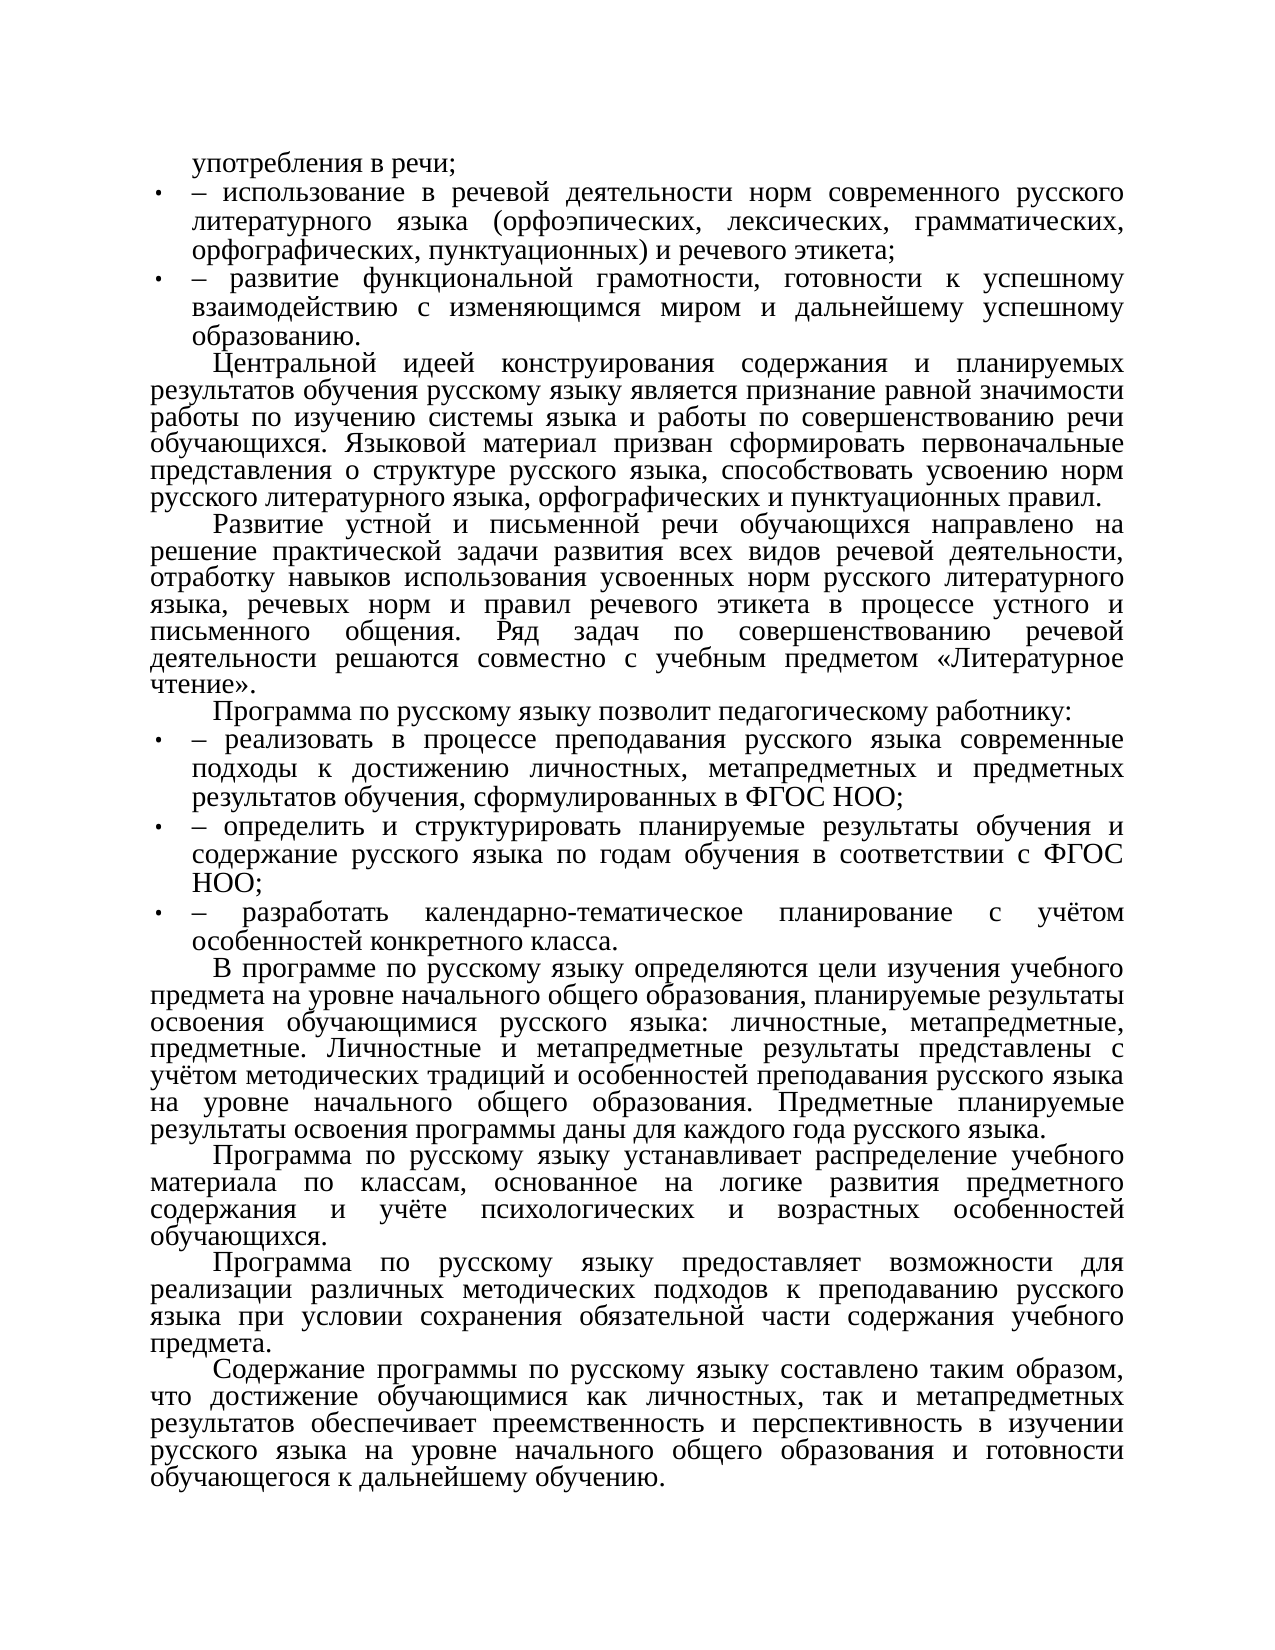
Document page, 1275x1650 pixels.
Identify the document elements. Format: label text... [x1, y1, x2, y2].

list – развитие функциональной грамотности, готовности к успешному взаимодействию с изменяющимся миром и дальнейшему успешному образованию. [154, 265, 1125, 351]
text Программа по русскому языку устанавливает распределение учебного материала по классам, основанное на логике развития предметного содержания и учёте психологических и возрастных особенностей обучающихся. [150, 1143, 1125, 1251]
text Программа по русскому языку позволит педагогическому работнику: [150, 699, 1125, 726]
text Развитие устной и письменной речи обучающихся направлено на решение практической задачи развития всех видов речевой деятельности, отработку навыков использования усвоенных норм русского литературного языка, речевых норм и правил речевого этикета в процессе устного и письменного общения. Ряд задач по совершенствованию речевой деятельности решаются совместно с учебным предметом «Литературное чтение». [150, 512, 1125, 699]
list – определить и структурировать планируемые результаты обучения и содержание русского языка по годам обучения в соответствии с ФГОС НОО; [154, 812, 1125, 898]
text Программа по русскому языку предоставляет возможности для реализации различных методических подходов к преподаванию русского языка при условии сохранения обязательной части содержания учебного предмета. [150, 1251, 1125, 1358]
text Содержание программы по русскому языку составлено таким образом, что достижение обучающимися как личностных, так и метапредметных результатов обеспечивает преемственность и перспективность в изучении русского языка на уровне начального общего образования и готовности обучающегося к дальнейшему обучению. [150, 1358, 1125, 1491]
list – реализовать в процессе преподавания русского языка современные подходы к достижению личностных, метапредметных и предметных результатов обучения, сформулированных в ФГОС НОО; [154, 726, 1125, 812]
text Центральной идеей конструирования содержания и планируемых результатов обучения русскому языку является признание равной значимости работы по изучению системы языка и работы по совершенствованию речи обучающихся. Языковой материал призван сформировать первоначальные представления о структуре русского языка, способствовать усвоению норм русского литературного языка, орфографических и пунктуационных правил. [150, 351, 1125, 512]
list – разработать календарно-тематическое планирование с учётом особенностей конкретного класса. [154, 898, 1125, 956]
list – использование в речевой деятельности норм современного русского литературного языка (орфоэпических, лексических, грамматических, орфографических, пунктуационных) и речевого этикета; [154, 179, 1125, 265]
text В программе по русскому языку определяются цели изучения учебного предмета на уровне начального общего образования, планируемые результаты освоения обучающимися русского языка: личностные, метапредметные, предметные. Личностные и метапредметные результаты представлены с учётом методических традиций и особенностей преподавания русского языка на уровне начального общего образования. Предметные планируемые результаты освоения программы даны для каждого года русского языка. [150, 956, 1125, 1143]
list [154, 150, 1125, 179]
